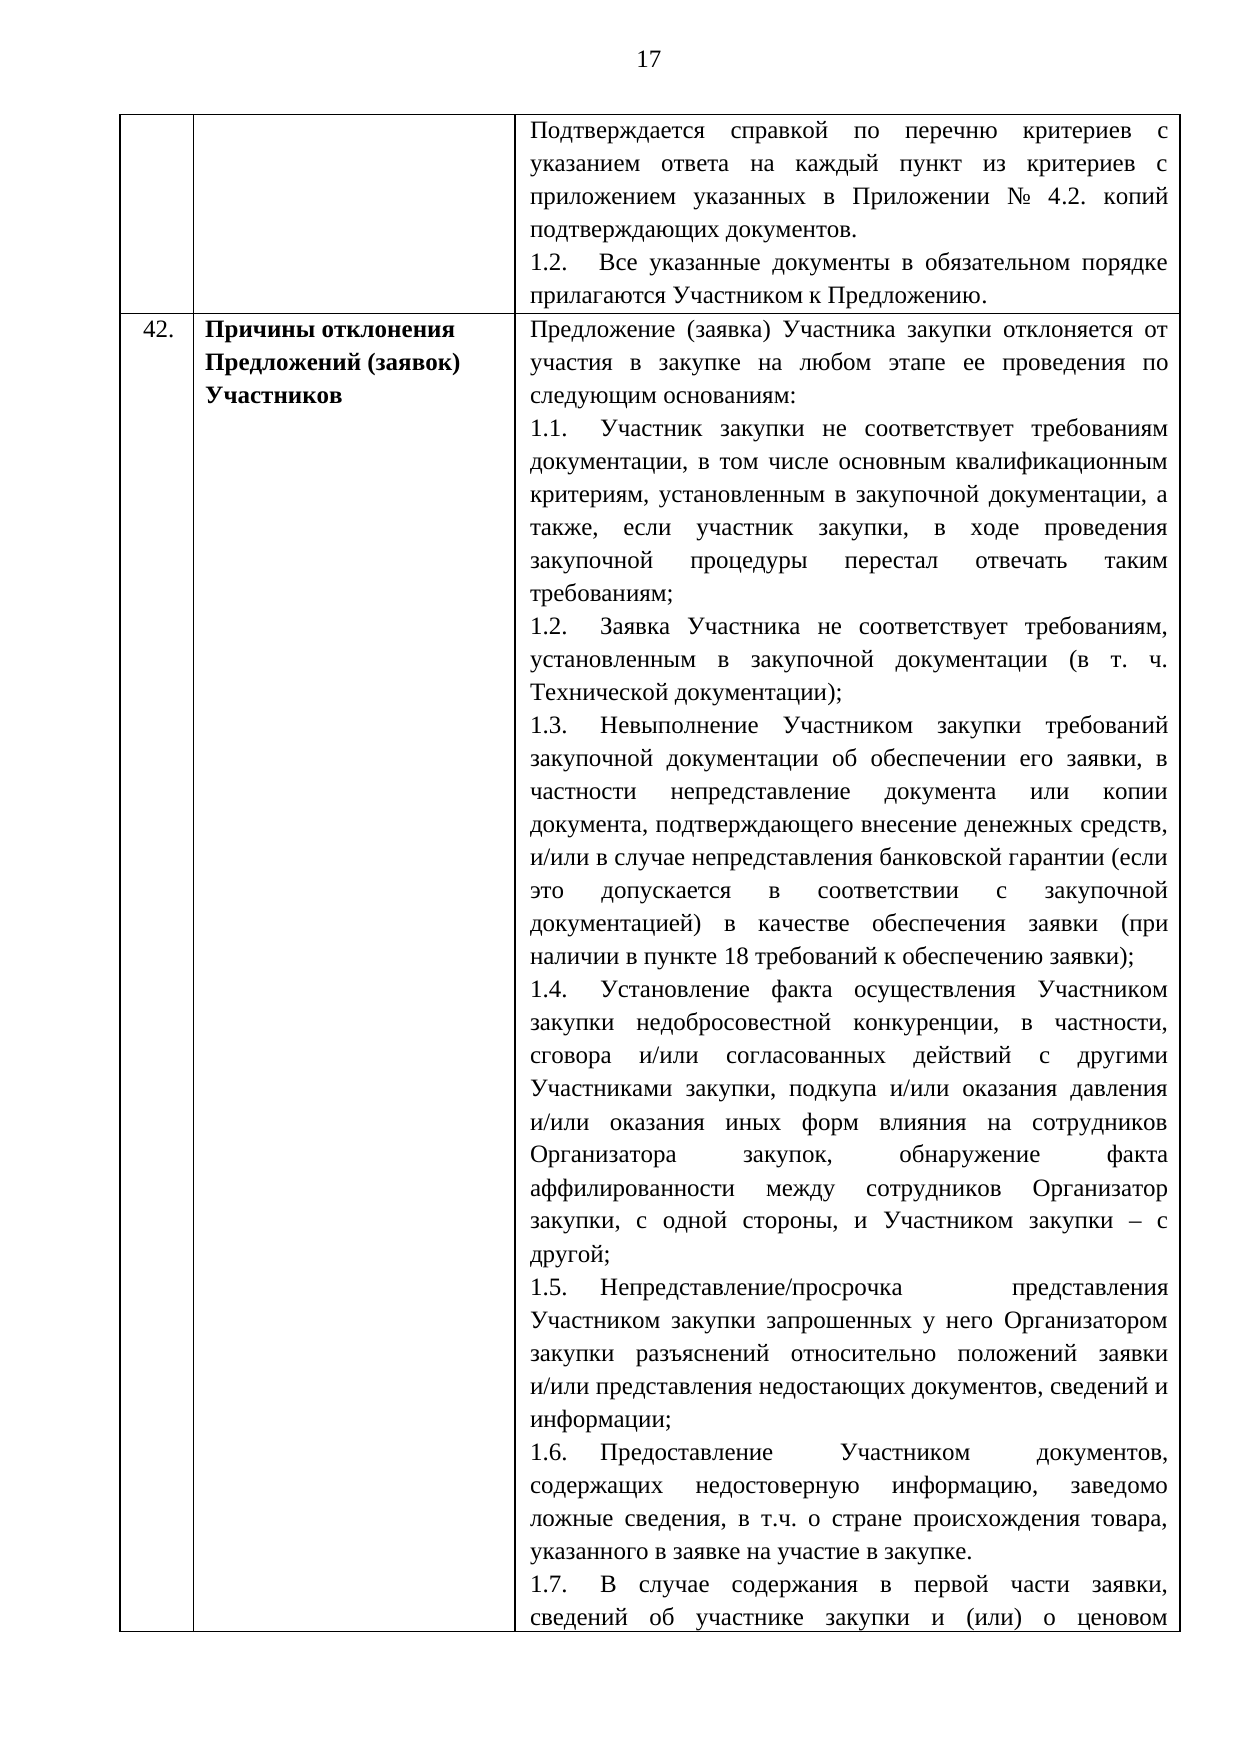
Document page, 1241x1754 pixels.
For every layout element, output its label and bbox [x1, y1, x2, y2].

table_cell [516, 115, 1179, 313]
table_cell [121, 115, 193, 313]
table_cell [121, 314, 193, 1631]
table_cell [516, 314, 1179, 1631]
table_cell [194, 115, 514, 313]
table_cell [194, 314, 514, 1631]
